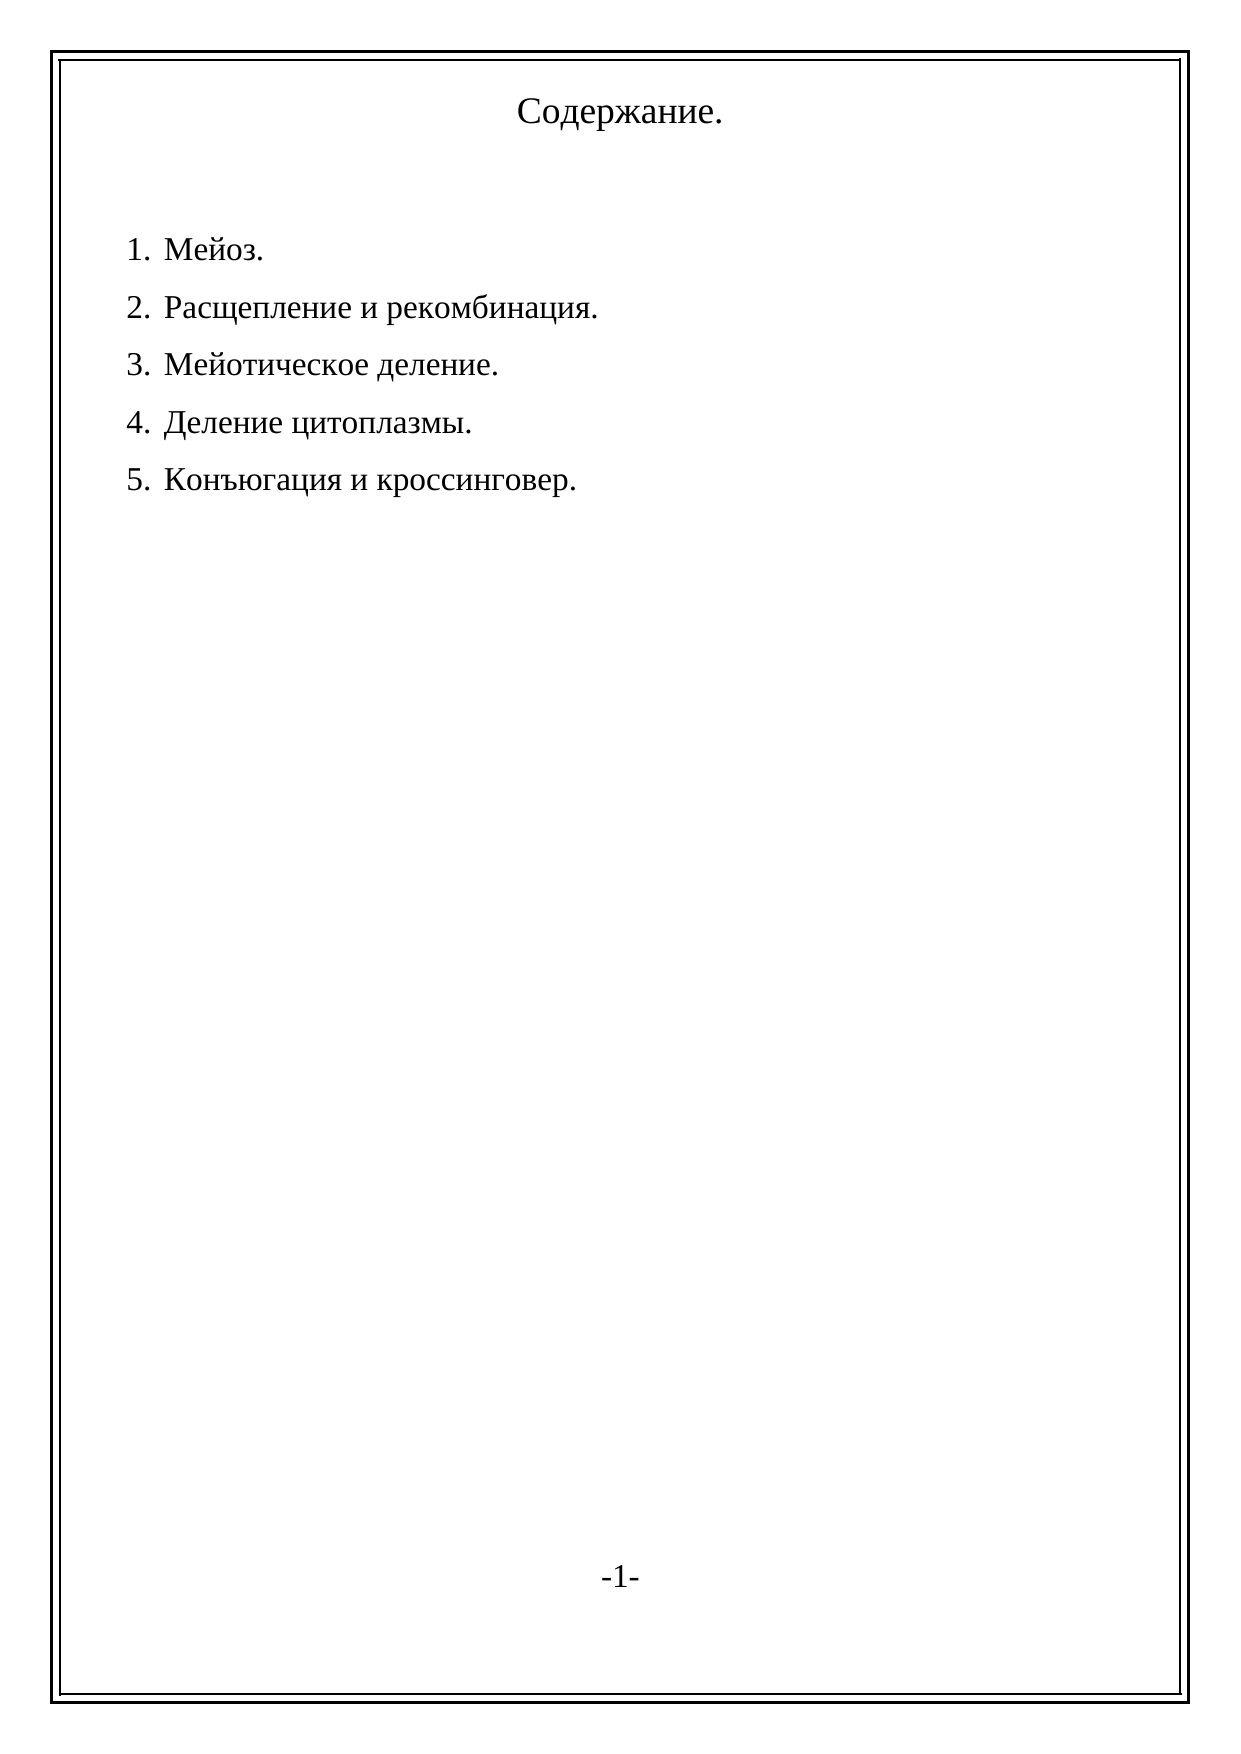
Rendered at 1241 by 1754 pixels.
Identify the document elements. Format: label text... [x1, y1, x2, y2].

list Конъюгация и кроссинговер. [126, 459, 1152, 498]
list Мейоз. [126, 229, 1152, 268]
text -1- [89, 1556, 1152, 1594]
text Содержание. [89, 89, 1152, 132]
list Мейотическое деление. [126, 344, 1152, 383]
list Расщепление и рекомбинация. [126, 287, 1152, 325]
list Деление цитоплазмы. [126, 402, 1152, 440]
